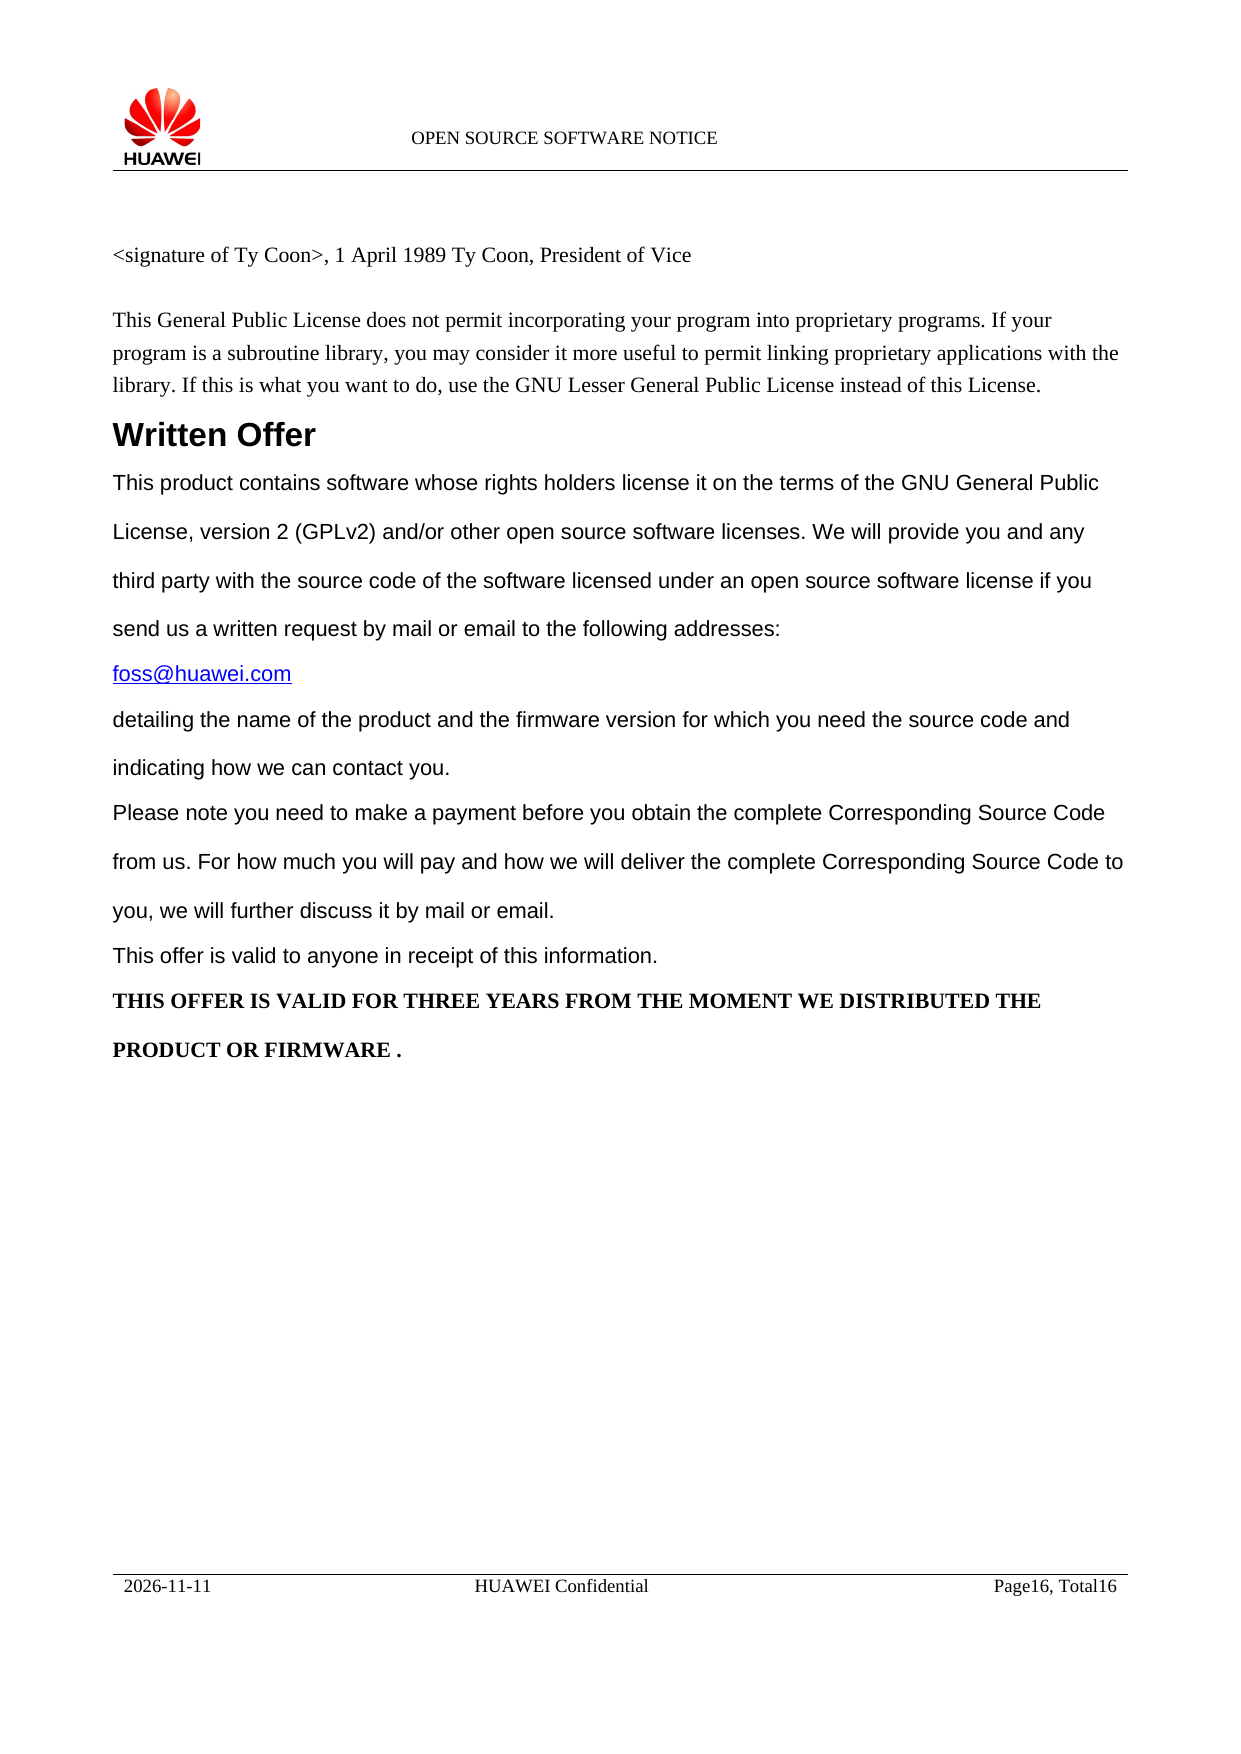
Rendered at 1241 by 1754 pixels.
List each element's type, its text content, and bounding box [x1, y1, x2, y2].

picture [124, 88, 201, 165]
text This offer is valid for three years from the moment we distributed the product or firmware . [112, 984, 1128, 1066]
text This offer is valid to anyone in receipt of this information. [112, 939, 1128, 972]
text foss@huawei.com [112, 658, 1128, 690]
text Written Offer [112, 401, 1128, 466]
text detailing the name of the product and the firmware version for which you need the source code and indicating how we can contact you. [112, 703, 1128, 784]
text Please note you need to make a payment before you obtain the complete Corresponding Source Code from us. For how much you will pay and how we will deliver the complete Corresponding Source Code to you, we will further discuss it by mail or email. [112, 797, 1128, 927]
text This product contains software whose rights holders license it on the terms of the GNU General Public License, version 2 (GPLv2) and/or other open source software licenses. We will provide you and any third party with the source code of the software licensed under an open source software license if you send us a written request by mail or email to the following addresses: [112, 466, 1128, 645]
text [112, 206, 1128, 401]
